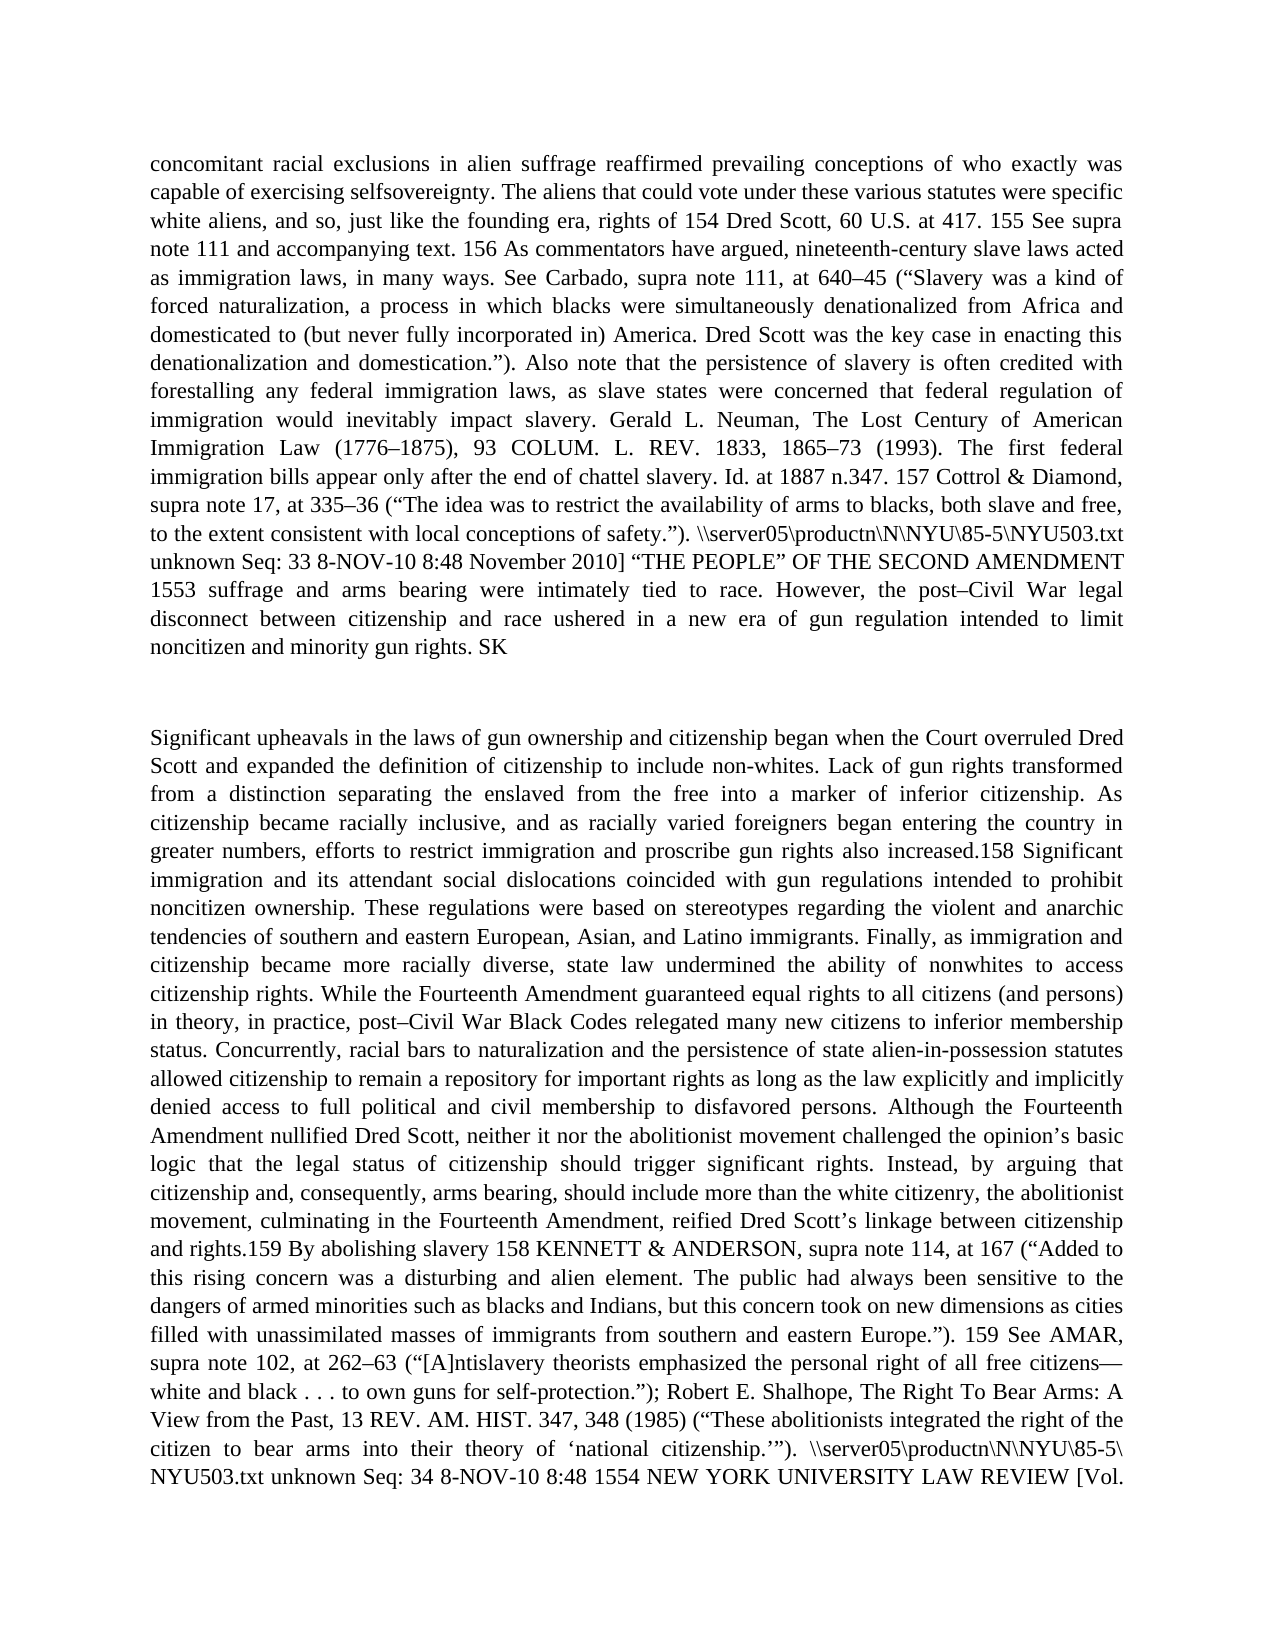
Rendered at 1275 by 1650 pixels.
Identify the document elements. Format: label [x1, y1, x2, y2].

text [150, 724, 1125, 1489]
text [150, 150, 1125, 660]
